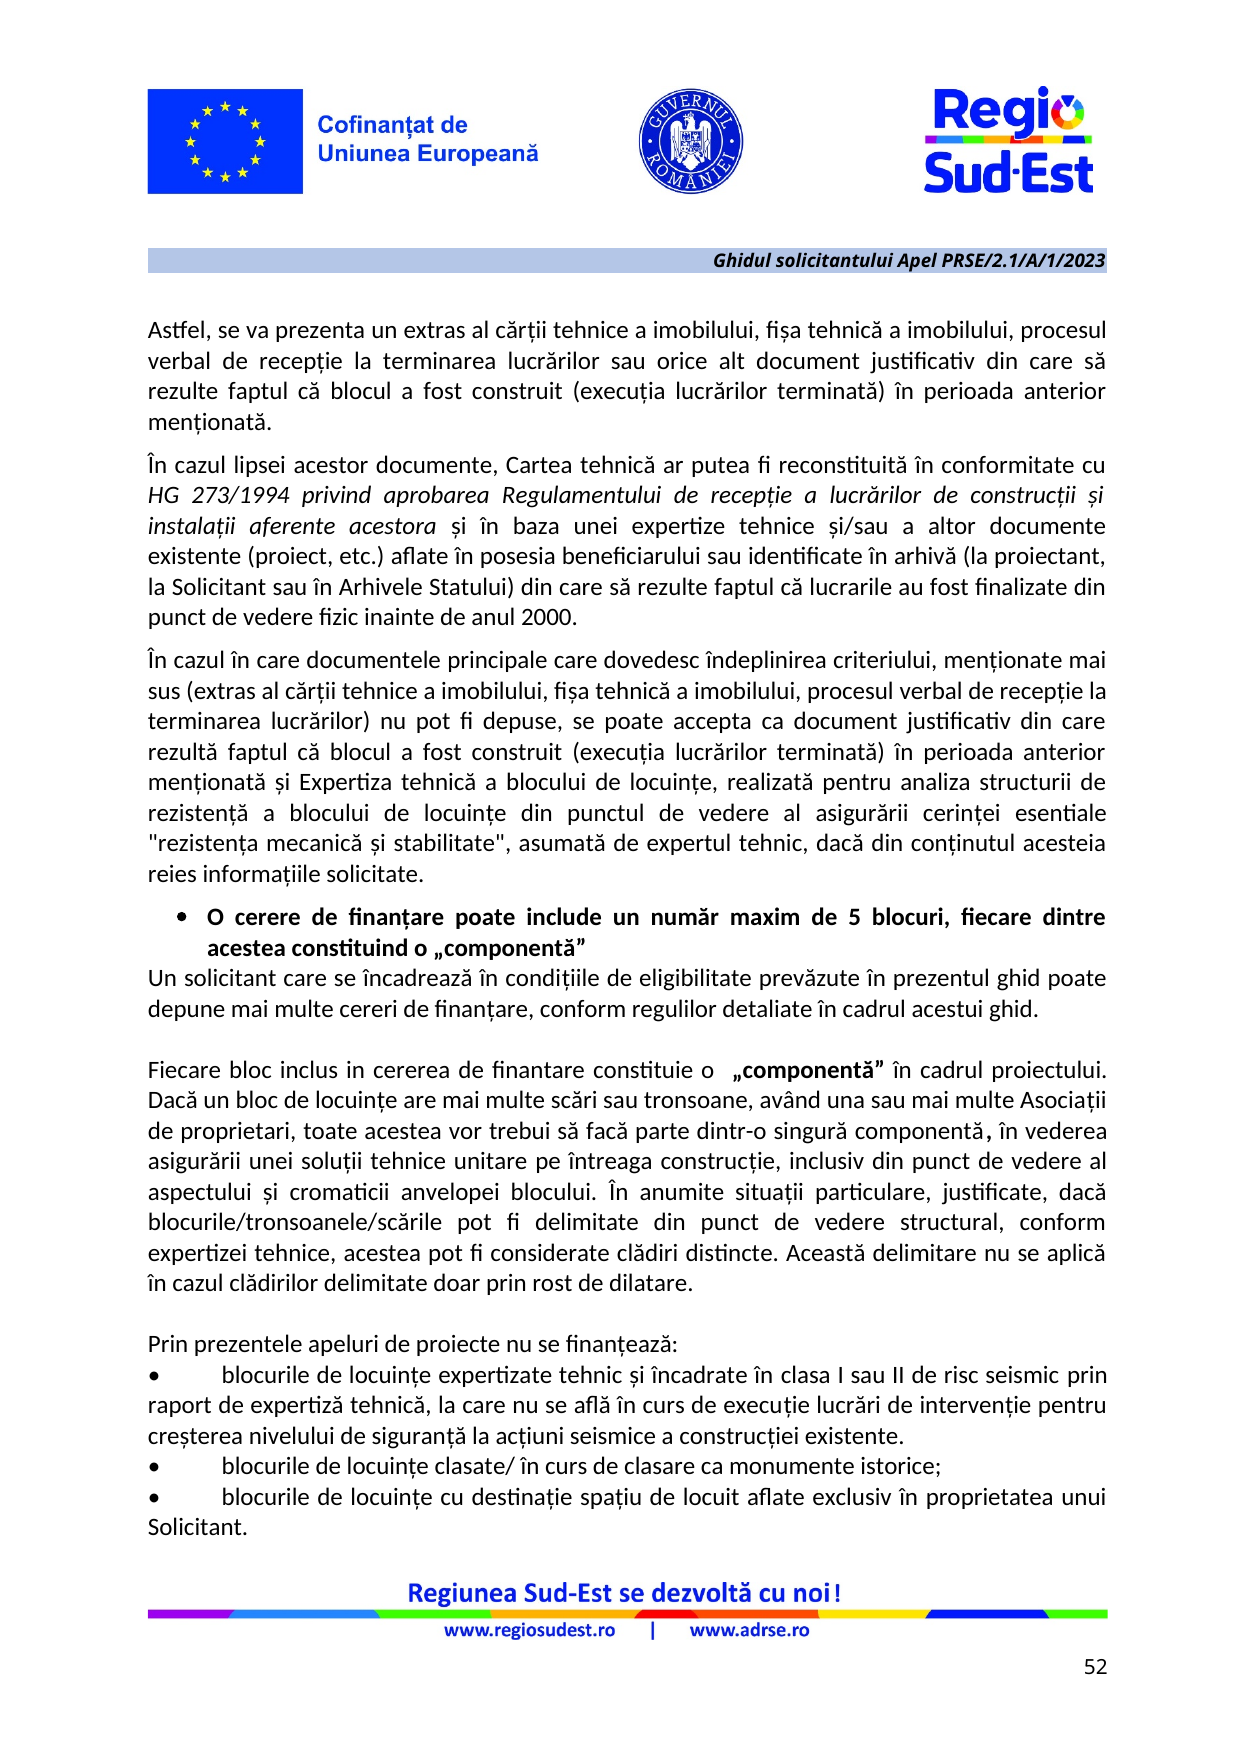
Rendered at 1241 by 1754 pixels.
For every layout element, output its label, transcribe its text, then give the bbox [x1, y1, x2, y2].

text Fiecare bloc inclus in cererea de finantare constituie o „componentă” în cadrul proiectului. Dacă un bloc de locuinţe are mai multe scări sau tronsoane, având una sau mai multe Asociaţii de proprietari, toate acestea vor trebui să facă parte dintr-o singură componentă, în vederea asigurării unei soluții tehnice unitare pe întreaga construcţie, inclusiv din punct de vedere al aspectului şi cromaticii anvelopei blocului. În anumite situații particulare, justificate, dacă blocurile/tronsoanele/scările pot fi delimitate din punct de vedere structural, conform expertizei tehnice, acestea pot fi considerate clădiri distincte. Această delimitare nu se aplică în cazul clădirilor delimitate doar prin rost de dilatare. [148, 1054, 1107, 1298]
text • blocurile de locuințe clasate/ în curs de clasare ca monumente istorice; [148, 1451, 1107, 1481]
text • blocurile de locuinţe expertizate tehnic şi încadrate în clasa I sau II de risc seismic prin raport de expertiză tehnică, la care nu se află în curs de execuţie lucrări de intervenţie pentru creşterea nivelului de siguranţă la acţiuni seismice a construcţiei existente. [148, 1359, 1107, 1451]
text Un solicitant care se încadrează în condiţiile de eligibilitate prevăzute în prezentul ghid poate depune mai multe cereri de finanţare, conform regulilor detaliate în cadrul acestui ghid. [148, 962, 1107, 1023]
text Astfel, se va prezenta un extras al cărţii tehnice a imobilului, fişa tehnică a imobilului, procesul verbal de recepție la terminarea lucrărilor sau orice alt document justificativ din care să rezulte faptul că blocul a fost construit (execuția lucrărilor terminată) în perioada anterior menționată. [148, 314, 1107, 436]
picture [147, 1582, 1108, 1640]
text Prin prezentele apeluri de proiecte nu se finanțează: [148, 1328, 1107, 1359]
picture [147, 86, 1093, 195]
text • blocurile de locuinţe cu destinaţie spaţiu de locuit aflate exclusiv în proprietatea unui Solicitant. [148, 1481, 1107, 1542]
text În cazul în care documentele principale care dovedesc îndeplinirea criteriului, menționate mai sus (extras al cărţii tehnice a imobilului, fişa tehnică a imobilului, procesul verbal de recepție la terminarea lucrărilor) nu pot fi depuse, se poate accepta ca document justificativ din care rezultă faptul că blocul a fost construit (execuția lucrărilor terminată) în perioada anterior menționată și Expertiza tehnică a blocului de locuințe, realizată pentru analiza structurii de rezistenţă a blocului de locuinţe din punctul de vedere al asigurării cerinţei esentiale "rezistenţa mecanică şi stabilitate", asumată de expertul tehnic, dacă din conținutul acesteia reies informațiile solicitate. [148, 644, 1107, 889]
text În cazul lipsei acestor documente, Cartea tehnică ar putea fi reconstituită în conformitate cu HG 273/1994 privind aprobarea Regulamentului de recepție a lucrărilor de construcții și instalații aferente acestora și în baza unei expertize tehnice și/sau a altor documente existente (proiect, etc.) aflate în posesia beneficiarului sau identificate în arhivă (la proiectant, la Solicitant sau în Arhivele Statului) din care să rezulte faptul că lucrarile au fost finalizate din punct de vedere fizic inainte de anul 2000. [148, 449, 1107, 632]
list O cerere de finanțare poate include un număr maxim de 5 blocuri, fiecare dintre acestea constituind o „componentă” [177, 901, 1107, 962]
